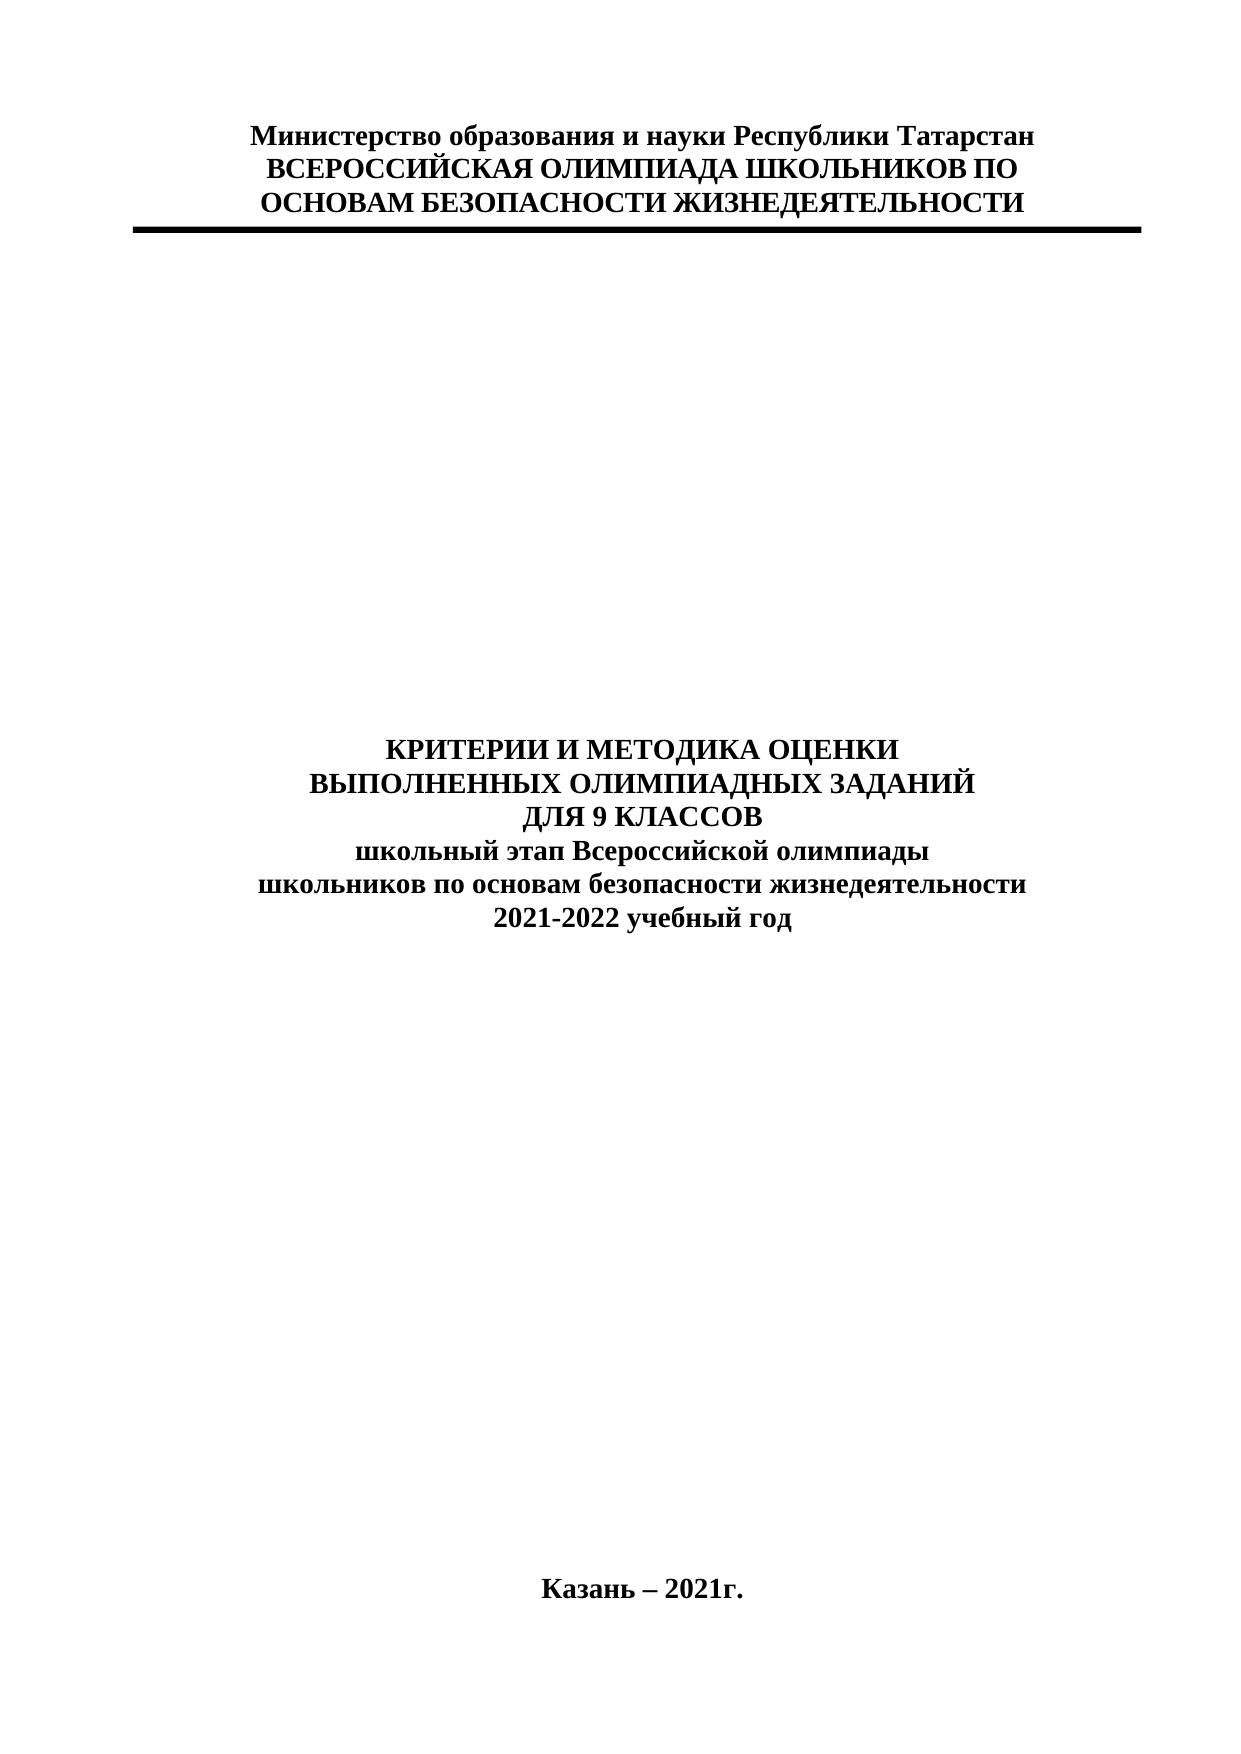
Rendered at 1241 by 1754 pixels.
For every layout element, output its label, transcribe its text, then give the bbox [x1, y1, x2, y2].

text ВЫПОЛНЕННЫХ ОЛИМПИАДНЫХ ЗАДАНИЙ [133, 766, 1152, 799]
text Министерство образования и науки Республики Татарстан [133, 118, 1152, 152]
text ВСЕРОССИЙСКАЯ ОЛИМПИАДА ШКОЛЬНИКОВ ПО [133, 152, 1152, 185]
text ОСНОВАМ БЕЗОПАСНОСТИ ЖИЗНЕДЕЯТЕЛЬНОСТИ [133, 185, 1152, 219]
text 2021-2022 учебный год [133, 900, 1152, 934]
text школьный этап Всероссийской олимпиады [133, 833, 1152, 867]
text школьников по основам безопасности жизнедеятельности [133, 867, 1152, 900]
text КРИТЕРИИ И МЕТОДИКА ОЦЕНКИ [133, 732, 1152, 766]
text ДЛЯ 9 КЛАССОВ [133, 799, 1152, 833]
text Казань – 2021г. [133, 1571, 1152, 1604]
